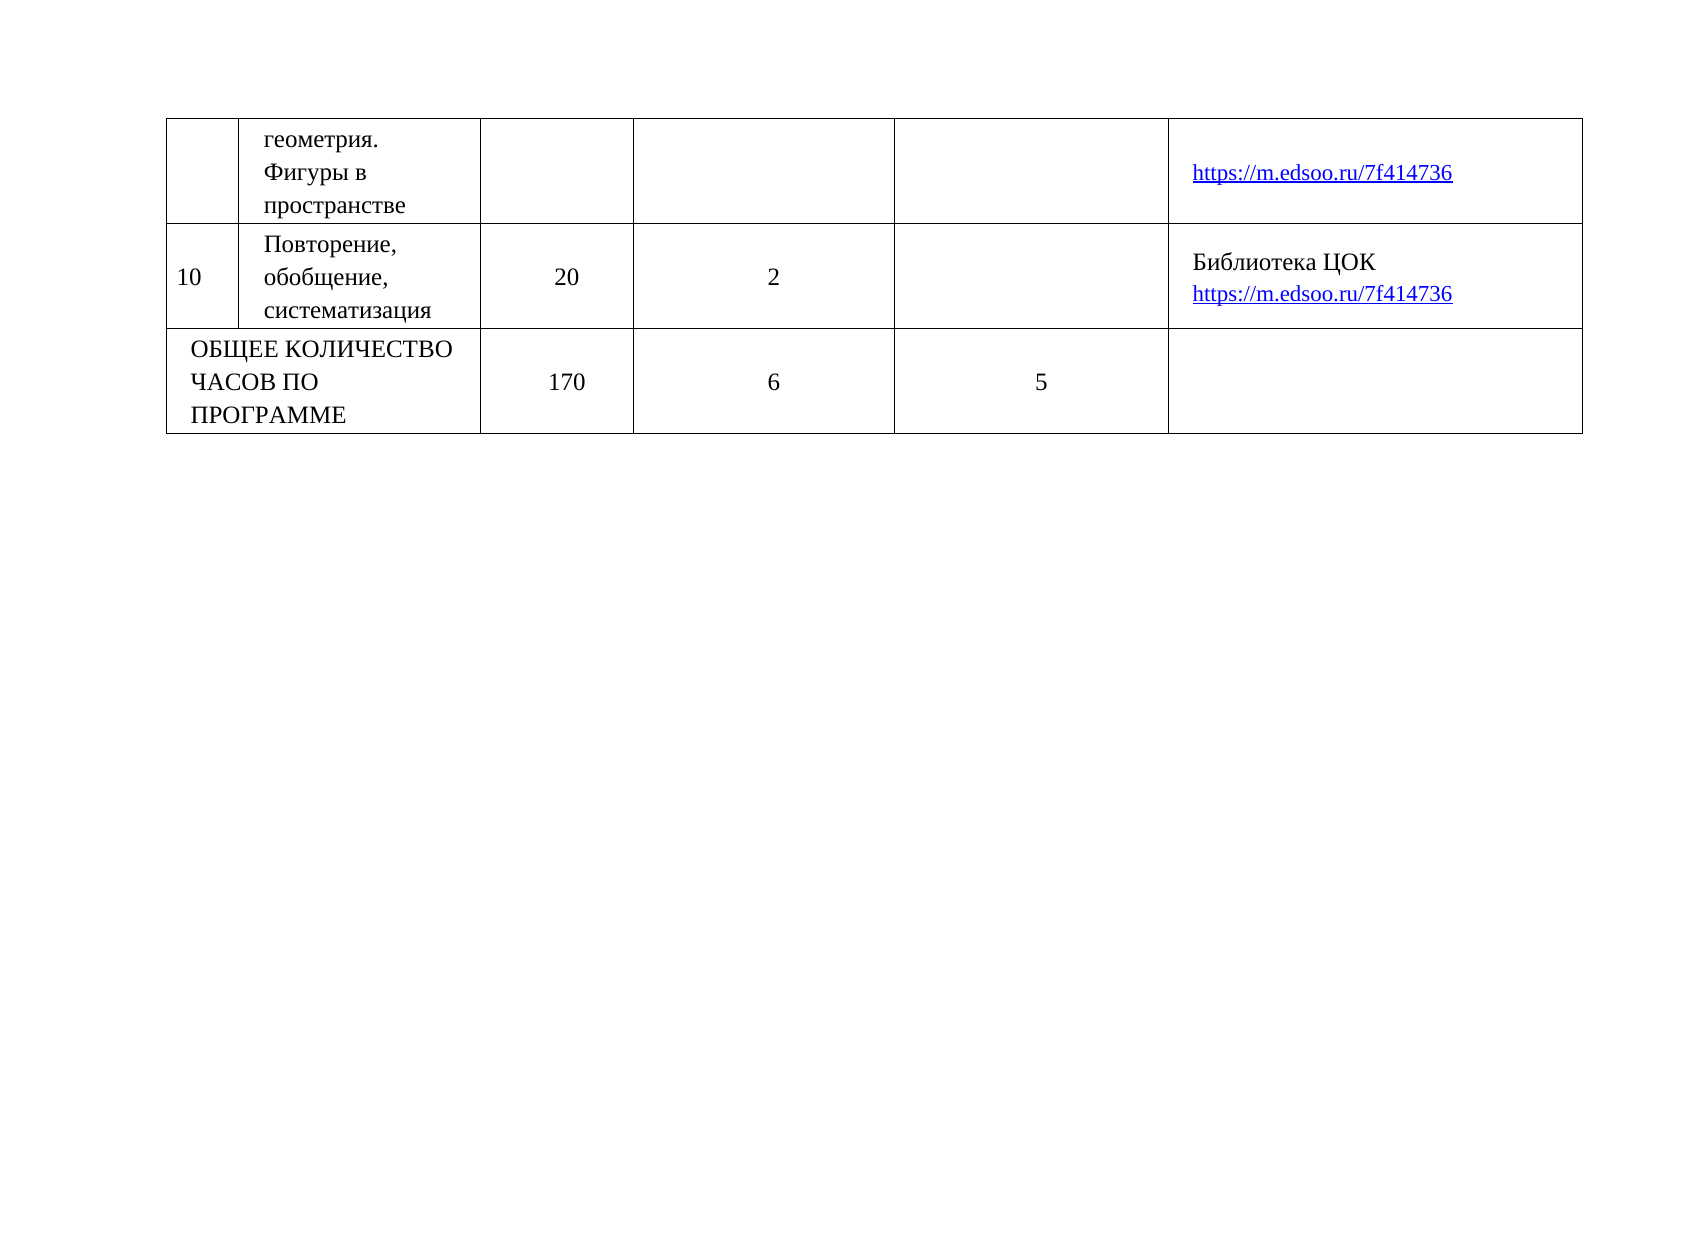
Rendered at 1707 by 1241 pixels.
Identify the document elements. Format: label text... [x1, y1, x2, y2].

table_cell Повторение, обобщение, систематизация [239, 224, 480, 328]
table_cell [1169, 329, 1582, 433]
table_cell 6 [634, 329, 894, 433]
table_cell 170 [481, 329, 633, 433]
table_cell 9 [481, 119, 633, 223]
table_cell 10 [167, 224, 238, 328]
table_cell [1169, 224, 1582, 328]
table_cell 2 [634, 224, 894, 328]
table_cell 1 [895, 119, 1168, 223]
table_cell 20 [481, 224, 633, 328]
table_cell [895, 224, 1168, 328]
table_cell 5 [895, 329, 1168, 433]
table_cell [1169, 119, 1582, 223]
table_cell ОБЩЕЕ КОЛИЧЕСТВО ЧАСОВ ПО ПРОГРАММЕ [167, 329, 480, 433]
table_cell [239, 119, 480, 223]
table_cell [634, 119, 894, 223]
table_cell 9 [167, 119, 238, 223]
